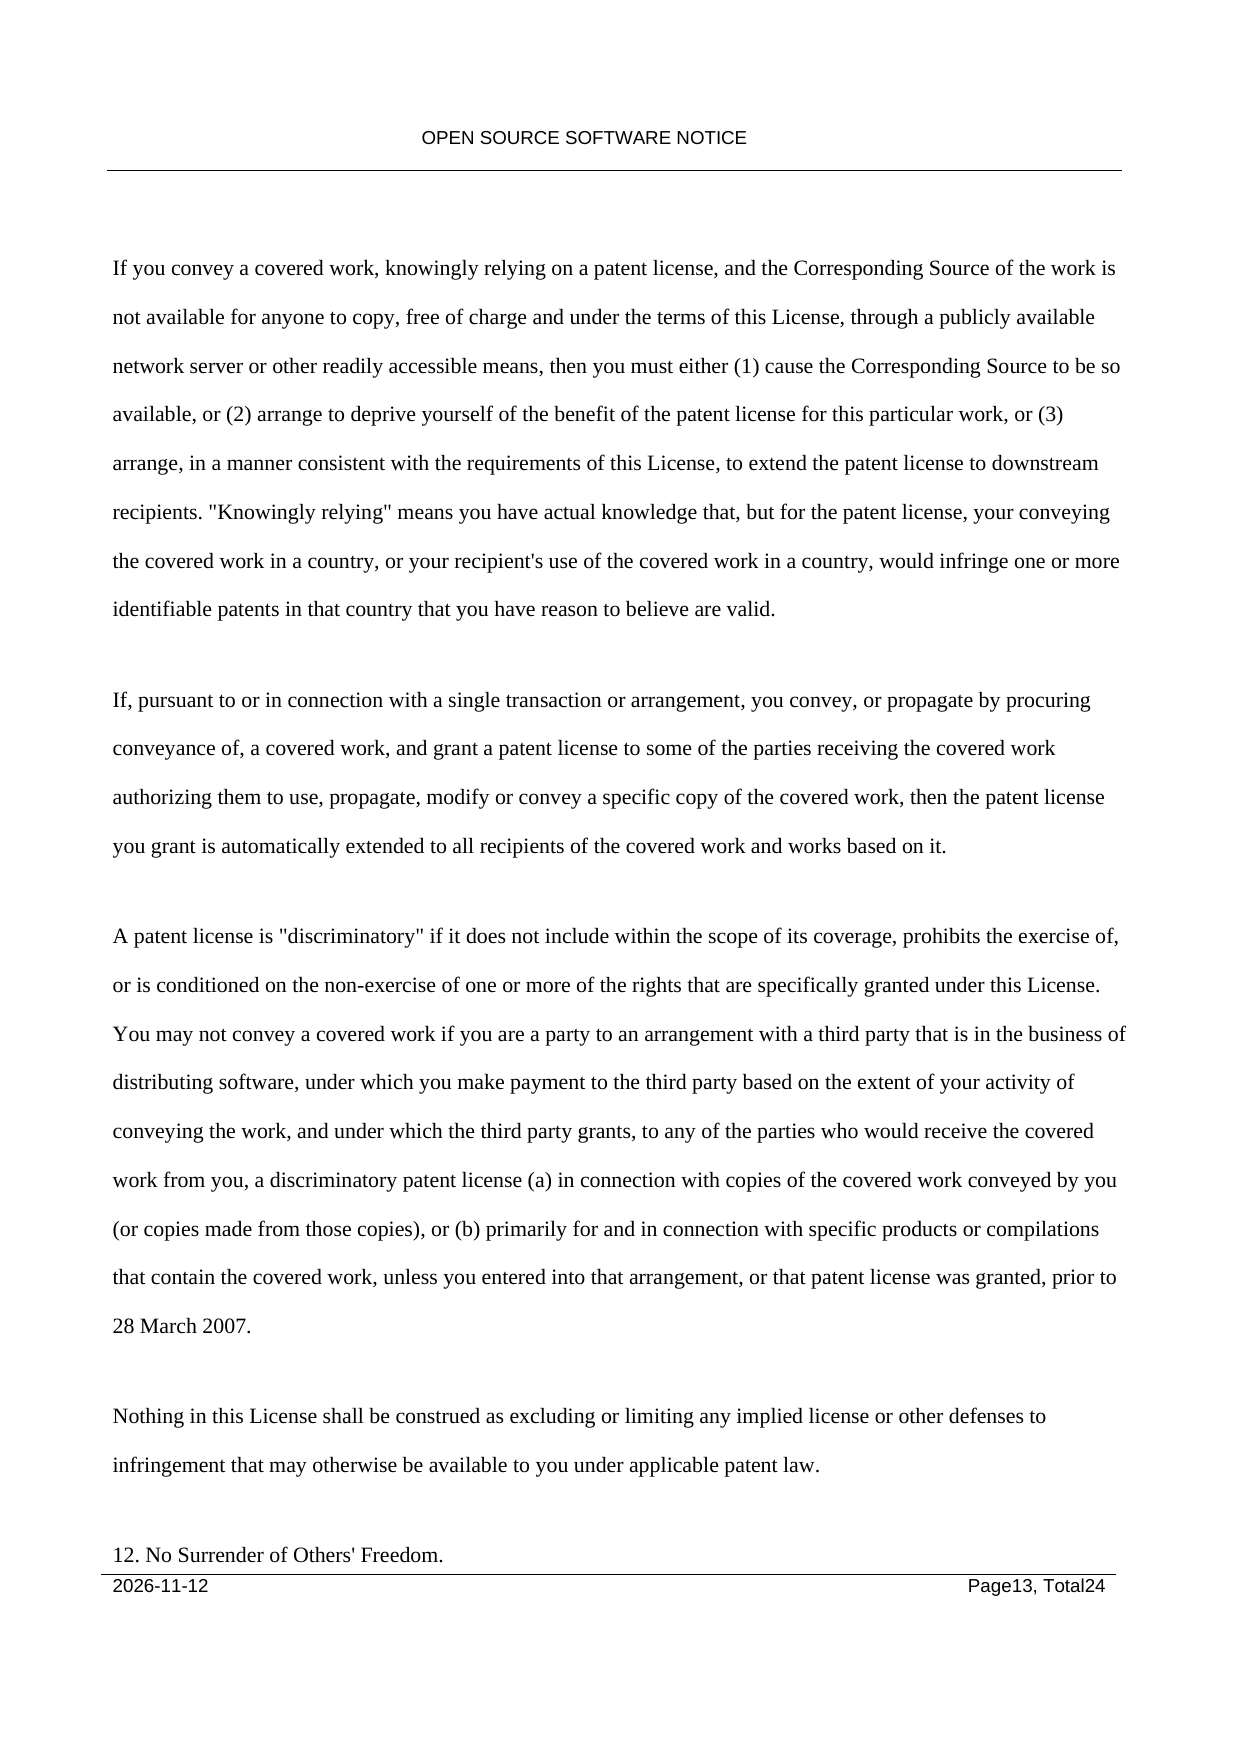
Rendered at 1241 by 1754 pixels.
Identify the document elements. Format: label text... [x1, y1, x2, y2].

text If you convey a covered work, knowingly relying on a patent license, and the Corresponding Source of the work is not available for anyone to copy, free of charge and under the terms of this License, through a publicly available network server or other readily accessible means, then you must either (1) cause the Corresponding Source to be so available, or (2) arrange to deprive yourself of the benefit of the patent license for this particular work, or (3) arrange, in a manner consistent with the requirements of this License, to extend the patent license to downstream recipients. "Knowingly relying" means you have actual knowledge that, but for the patent license, your conveying the covered work in a country, or your recipient's use of the covered work in a country, would infringe one or more identifiable patents in that country that you have reason to believe are valid. [112, 251, 1128, 625]
text Nothing in this License shall be construed as excluding or limiting any implied license or other defenses to infringement that may otherwise be available to you under applicable patent law. [112, 1399, 1128, 1481]
text If, pursuant to or in connection with a single transaction or arrangement, you convey, or propagate by procuring conveyance of, a covered work, and grant a patent license to some of the parties receiving the covered work authorizing them to use, propagate, modify or convey a specific copy of the covered work, then the patent license you grant is automatically extended to all recipients of the covered work and works based on it. [112, 683, 1128, 862]
text A patent license is "discriminatory" if it does not include within the scope of its coverage, prohibits the exercise of, or is conditioned on the non-exercise of one or more of the rights that are specifically granted under this License. You may not convey a covered work if you are a party to an arrangement with a third party that is in the business of distributing software, under which you make payment to the third party based on the extent of your activity of conveying the work, and under which the third party grants, to any of the parties who would receive the covered work from you, a discriminatory patent license (a) in connection with copies of the covered work conveyed by you (or copies made from those copies), or (b) primarily for and in connection with specific products or compilations that contain the covered work, unless you entered into that arrangement, or that patent license was granted, prior to 28 March 2007. [112, 919, 1128, 1342]
text 12. No Surrender of Others' Freedom. [112, 1538, 1128, 1571]
